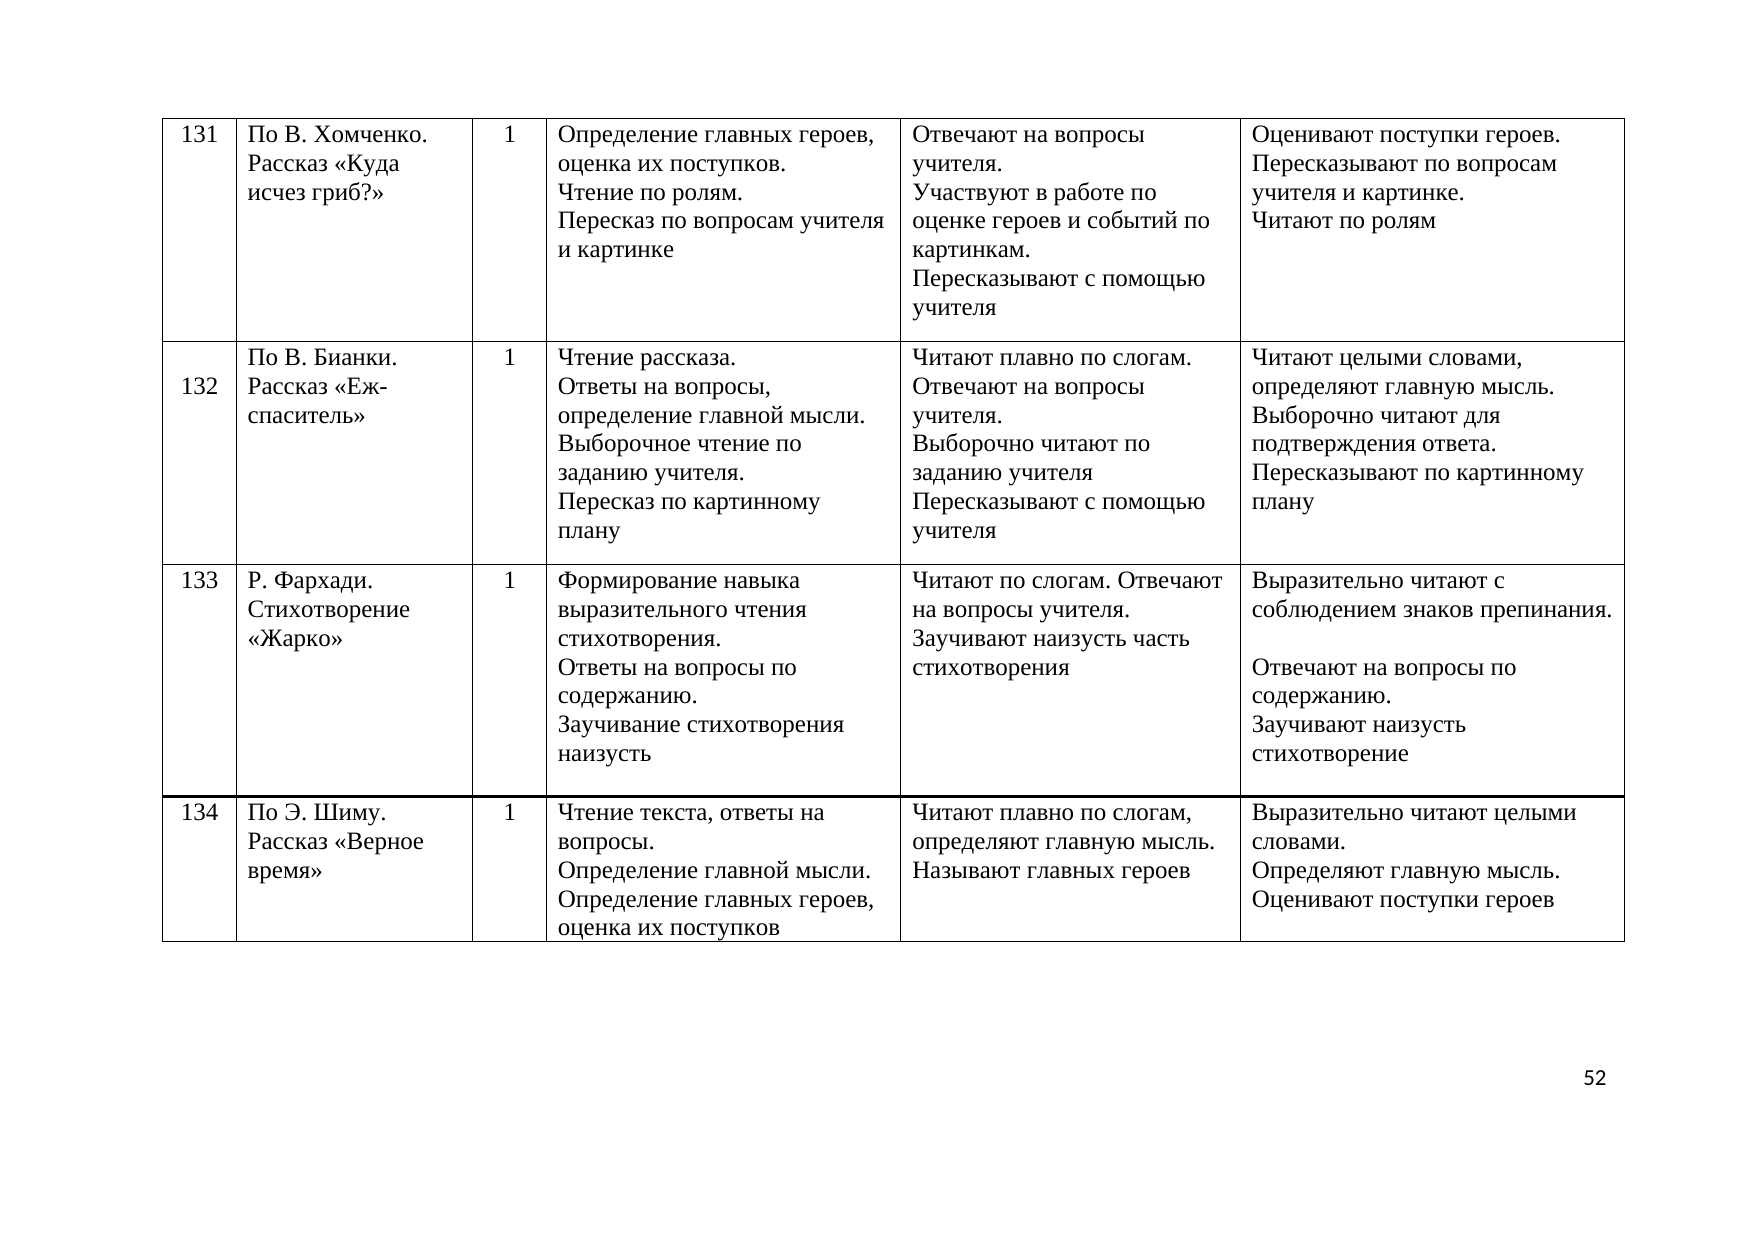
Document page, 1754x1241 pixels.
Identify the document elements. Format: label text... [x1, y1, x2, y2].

table_header Оценивают поступки героев. Пересказывают по вопросам учителя и картинке. Читают по ролям [1241, 119, 1624, 341]
table_cell Р. Фархади. Стихотворение «Жарко» [237, 565, 472, 795]
table_header 1 [473, 119, 546, 341]
table_header Чтение текста, ответы на вопросы. Определение главной мысли. Определение главных героев, оценка их поступков [547, 798, 900, 941]
table_header Отвечают на вопросы учителя. Участвуют в работе по оценке героев и событий по картинкам. Пересказывают с помощью учителя [901, 119, 1240, 341]
table_header Выразительно читают целыми словами. Определяют главную мысль. Оценивают поступки героев [1241, 798, 1624, 941]
table_cell Чтение рассказа. Ответы на вопросы, определение главной мысли. Выборочное чтение по заданию учителя. Пересказ по картинному плану [547, 342, 900, 564]
table_cell 132 [163, 342, 236, 564]
table_cell Выразительно читают с соблюдением знаков препинания. Отвечают на вопросы по содержанию. Заучивают наизусть стихотворение [1241, 565, 1624, 795]
table_cell 1 [473, 565, 546, 795]
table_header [237, 119, 472, 341]
table_cell Формирование навыка выразительного чтения стихотворения. Ответы на вопросы по содержанию. Заучивание стихотворения наизусть [547, 565, 900, 795]
table_cell 1 [473, 342, 546, 564]
table_cell Читают целыми словами, определяют главную мысль. Выборочно читают для подтверждения ответа. Пересказывают по картинному плану [1241, 342, 1624, 564]
table_header 1 [473, 798, 546, 941]
table_header Определение главных героев, оценка их поступков. Чтение по ролям. Пересказ по вопросам учителя и картинке [547, 119, 900, 341]
table_header 131 [163, 119, 236, 341]
table_cell Читают плавно по слогам. Отвечают на вопросы учителя. Выборочно читают по заданию учителя Пересказывают с помощью учителя [901, 342, 1240, 564]
table_header Читают плавно по слогам, определяют главную мысль. Называют главных героев [901, 798, 1240, 941]
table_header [237, 798, 472, 941]
table_cell Читают по слогам. Отвечают на вопросы учителя. Заучивают наизусть часть стихотворения [901, 565, 1240, 795]
table_header 134 [163, 798, 236, 941]
table_cell По В. Бианки. Рассказ «Еж-спаситель» [237, 342, 472, 564]
table_cell 133 [163, 565, 236, 795]
